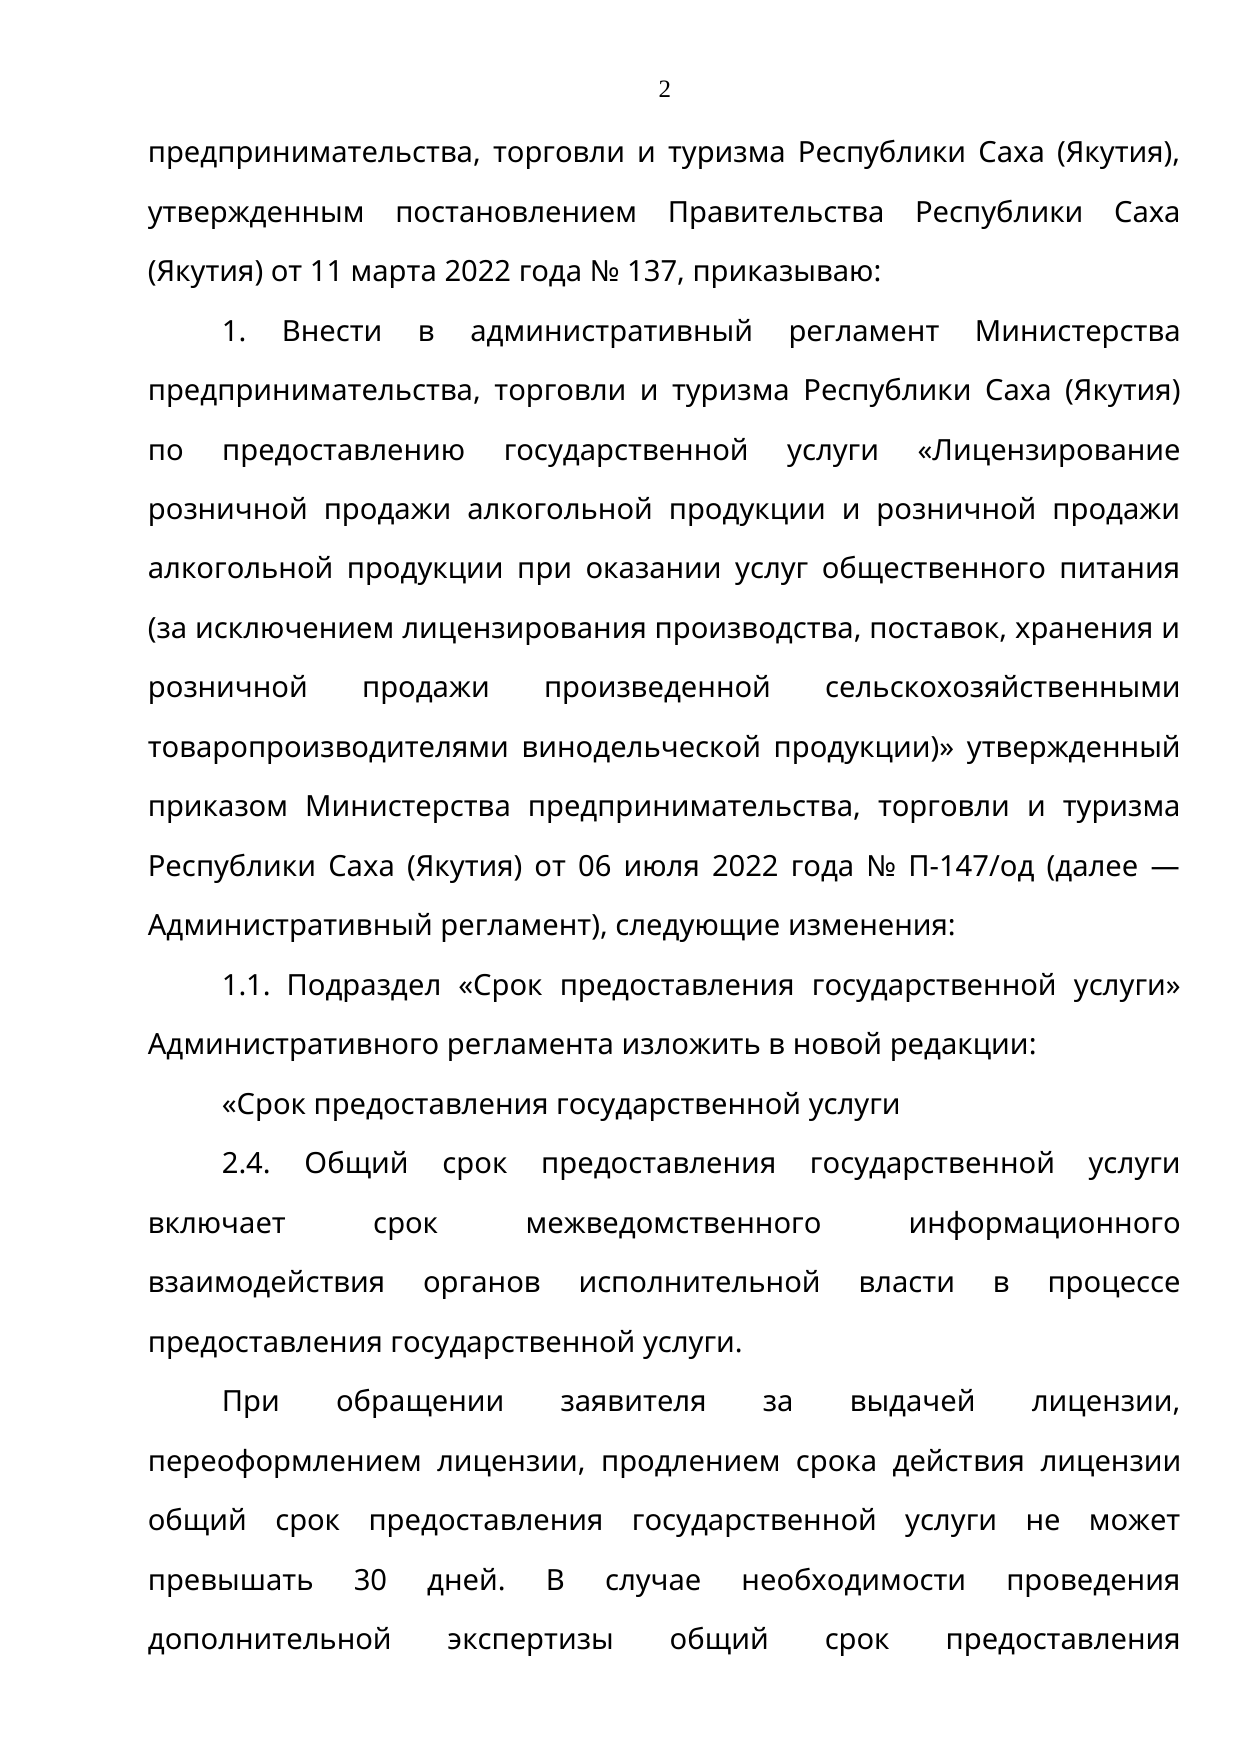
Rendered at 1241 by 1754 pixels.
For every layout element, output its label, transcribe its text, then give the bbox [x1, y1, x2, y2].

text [148, 1380, 1181, 1658]
text 1.1. Подраздел «Срок предоставления государственной услуги» Административного регламента изложить в новой редакции: [148, 964, 1181, 1063]
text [148, 131, 1181, 290]
text «Срок предоставления государственной услуги [148, 1083, 1181, 1123]
text 1. Внести в административный регламент Министерства предпринимательства, торговли и туризма Республики Саха (Якутия) по предоставлению государственной услуги «Лицензирование розничной продажи алкогольной продукции и розничной продажи алкогольной продукции при оказании услуг общественного питания (за исключением лицензирования производства, поставок, хранения и розничной продажи произведенной сельскохозяйственными товаропроизводителями винодельческой продукции)» утвержденный приказом Министерства предпринимательства, торговли и туризма Республики Саха (Якутия) от 06 июля 2022 года № П-147/од (далее — Административный регламент), следующие изменения: [148, 310, 1181, 944]
text 2.4. Общий срок предоставления государственной услуги включает срок межведомственного информационного взаимодействия органов исполнительной власти в процессе предоставления государственной услуги. [148, 1142, 1181, 1361]
